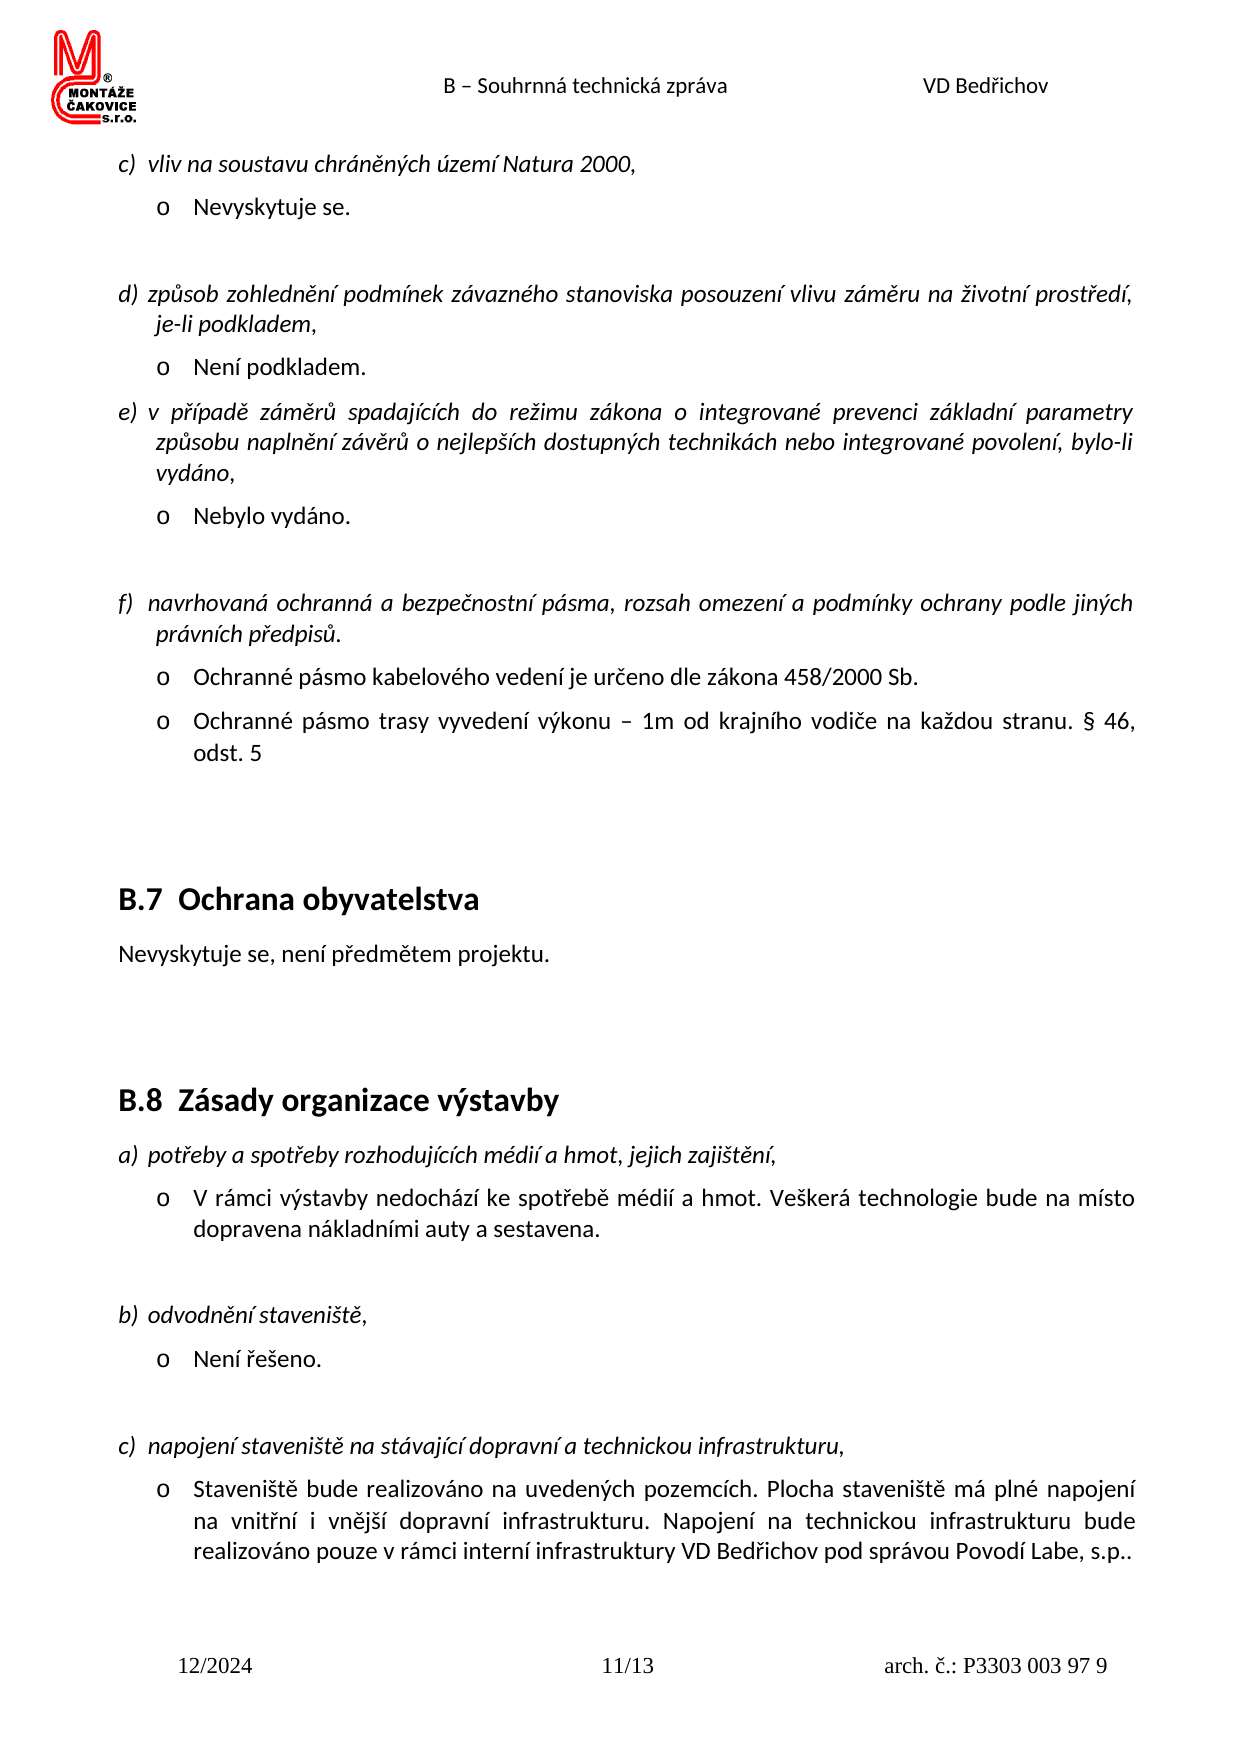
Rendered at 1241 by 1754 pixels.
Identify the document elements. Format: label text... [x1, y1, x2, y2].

subtitle Zásady organizace výstavby [118, 1079, 1137, 1120]
list Nevyskytuje se. [156, 191, 1137, 222]
list Ochranné pásmo trasy vyvedení výkonu – 1m od krajního vodiče na každou stranu. § 46, odst. 5 [156, 705, 1137, 767]
picture [37, 29, 141, 127]
list navrhovaná ochranná a bezpečnostní pásma, rozsah omezení a podmínky ochrany podle jiných právních předpisů. [118, 587, 1137, 648]
list Není řešeno. [156, 1343, 1137, 1374]
list Staveniště bude realizováno na uvedených pozemcích. Plocha staveniště má plné napojení na vnitřní i vnější dopravní infrastrukturu. Napojení na technickou infrastrukturu bude realizováno pouze v rámci interní infrastruktury VD Bedřichov pod správou Povodí Labe, s.p.. [156, 1473, 1137, 1566]
list vliv na soustavu chráněných území Natura 2000, [118, 148, 1137, 178]
list v případě záměrů spadajících do režimu zákona o integrované prevenci základní parametry způsobu naplnění závěrů o nejlepších dostupných technikách nebo integrované povolení, bylo-li vydáno, [118, 396, 1137, 487]
list V rámci výstavby nedochází ke spotřebě médií a hmot. Veškerá technologie bude na místo dopravena nákladními auty a sestavena. [156, 1182, 1137, 1244]
text Nevyskytuje se, není předmětem projektu. [118, 938, 1137, 968]
list Není podkladem. [156, 352, 1137, 383]
list Nebylo vydáno. [156, 500, 1137, 532]
list Ochranné pásmo kabelového vedení je určeno dle zákona 458/2000 Sb. [156, 661, 1137, 692]
subtitle Ochrana obyvatelstva [118, 878, 1137, 919]
list potřeby a spotřeby rozhodujících médií a hmot, jejich zajištění, [118, 1139, 1137, 1169]
list napojení staveniště na stávající dopravní a technickou infrastrukturu, [118, 1430, 1137, 1461]
list odvodnění staveniště, [118, 1300, 1137, 1330]
list způsob zohlednění podmínek závazného stanoviska posouzení vlivu záměru na životní prostředí, je-li podkladem, [118, 278, 1137, 339]
